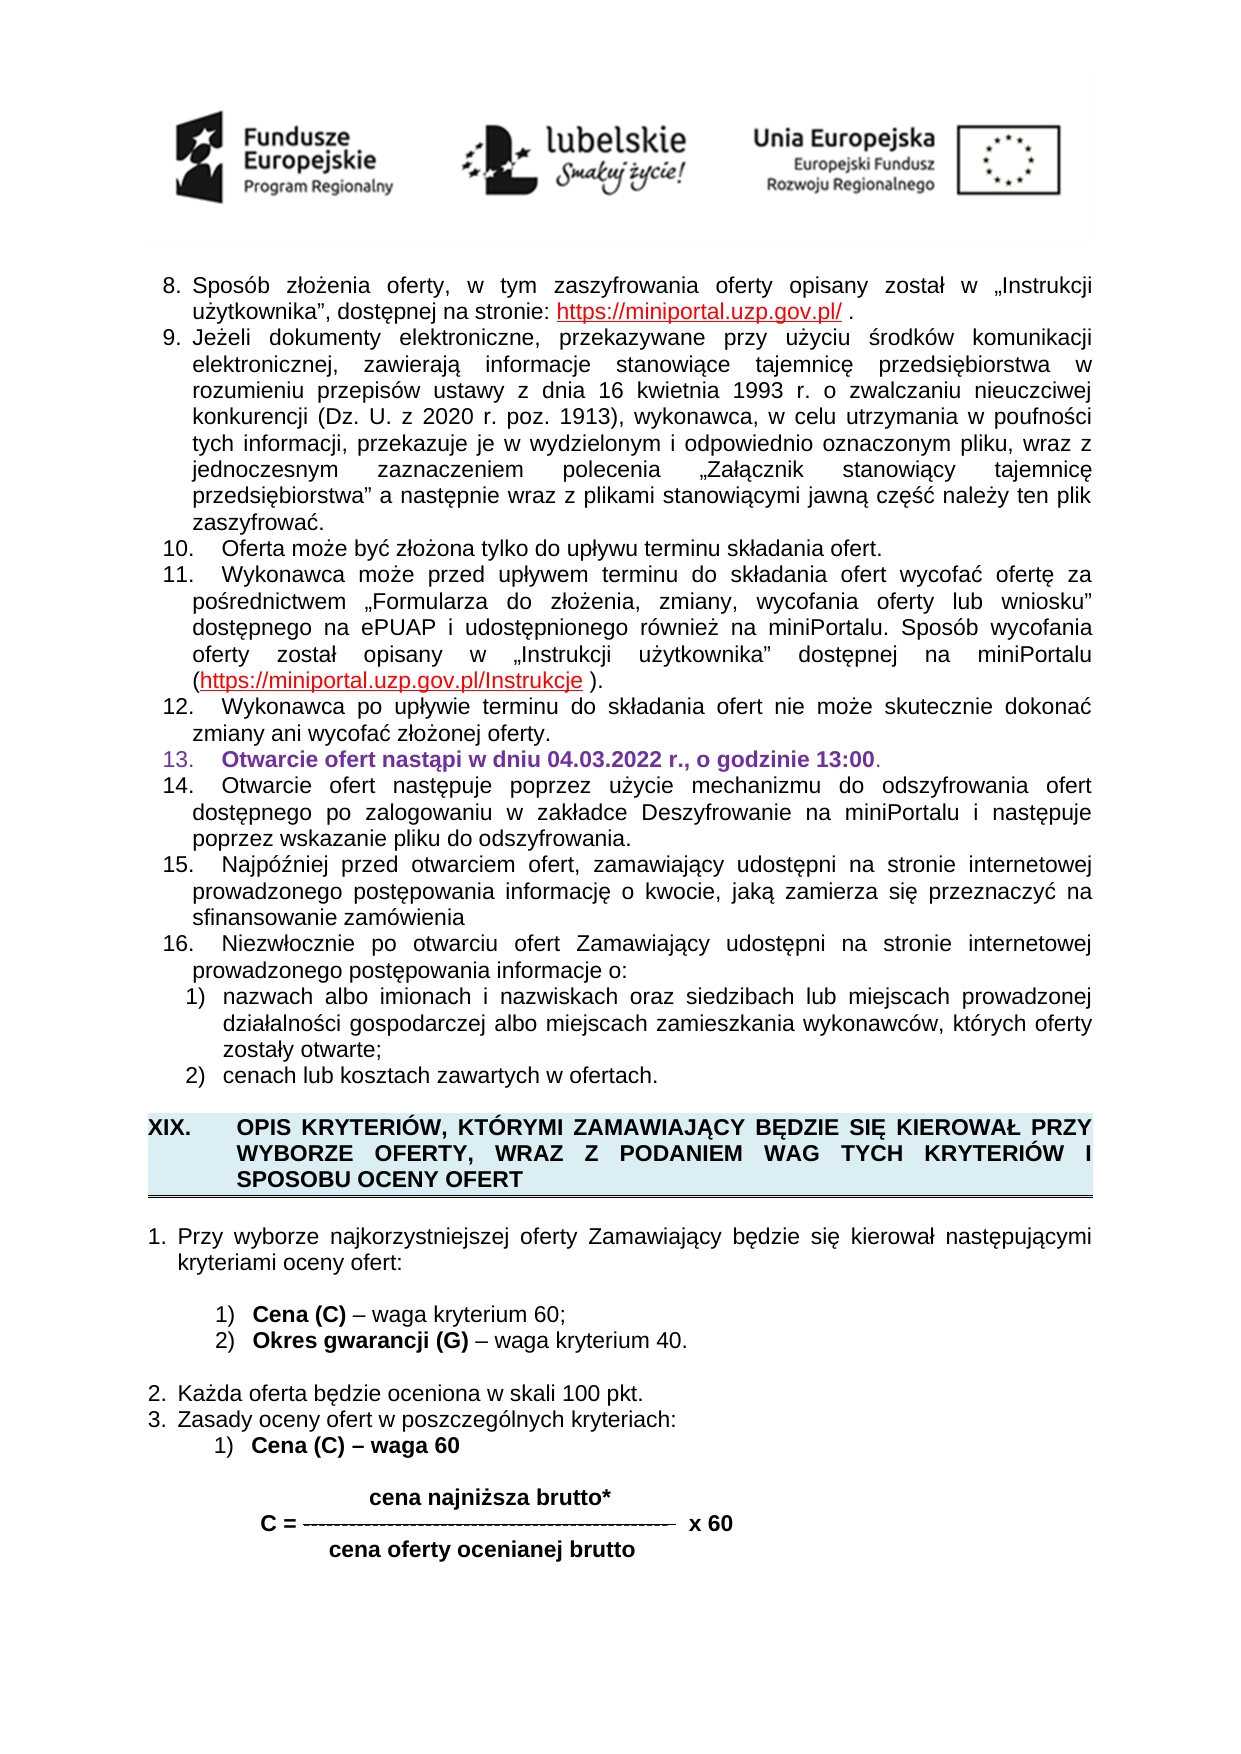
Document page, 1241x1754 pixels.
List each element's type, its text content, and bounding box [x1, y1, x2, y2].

list Najpóźniej przed otwarciem ofert, zamawiający udostępni na stronie internetowej prowadzonego postępowania informację o kwocie, jaką zamierza się przeznaczyć na sfinansowanie zamówienia [162, 851, 1093, 930]
list Niezwłocznie po otwarciu ofert Zamawiający udostępni na stronie internetowej prowadzonego postępowania informacje o: [162, 930, 1093, 983]
text XIX. OPIS KRYTERIÓW, KTÓRYMI ZAMAWIAJĄCY BĘDZIE SIĘ KIEROWAŁ PRZY WYBORZE OFERTY, WRAZ Z PODANIEM WAG TYCH KRYTERIÓW I SPOSOBU OCENY OFERT [148, 1113, 1093, 1195]
list Jeżeli dokumenty elektroniczne, przekazywane przy użyciu środków komunikacji elektronicznej, zawierają informacje stanowiące tajemnicę przedsiębiorstwa w rozumieniu przepisów ustawy z dnia 16 kwietnia 1993 r. o zwalczaniu nieuczciwej konkurencji (Dz. U. z 2020 r. poz. 1913), wykonawca, w celu utrzymania w poufności tych informacji, przekazuje je w wydzielonym i odpowiednio oznaczonym pliku, wraz z jednoczesnym zaznaczeniem polecenia „Załącznik stanowiący tajemnicę przedsiębiorstwa” a następnie wraz z plikami stanowiącymi jawną część należy ten plik zaszyfrować. [162, 324, 1093, 535]
picture [147, 73, 1093, 243]
text cena najniższa brutto* [369, 1484, 1093, 1510]
list Przy wyborze najkorzystniejszej oferty Zamawiający będzie się kierował następującymi kryteriami oceny ofert: [148, 1223, 1093, 1276]
list cenach lub kosztach zawartych w ofertach. [185, 1062, 1093, 1088]
list nazwach albo imionach i nazwiskach oraz siedzibach lub miejscach prowadzonej działalności gospodarczej albo miejscach zamieszkania wykonawców, których oferty zostały otwarte; [185, 983, 1093, 1062]
text cena oferty ocenianej brutto [328, 1536, 1093, 1563]
list Sposób złożenia oferty, w tym zaszyfrowania oferty opisany został w „Instrukcji użytkownika”, dostępnej na stronie: https://miniportal.uzp.gov.pl/ . [162, 272, 1093, 324]
list Każda oferta będzie oceniona w skali 100 pkt. [148, 1379, 1093, 1406]
list Otwarcie ofert nastąpi w dniu 04.03.2022 r., o godzinie 13:00. [162, 746, 1093, 772]
list Okres gwarancji (G) – waga kryterium 40. [215, 1327, 1093, 1353]
list Cena (C) – waga kryterium 60; [215, 1301, 1093, 1327]
list Otwarcie ofert następuje poprzez użycie mechanizmu do odszyfrowania ofert dostępnego po zalogowaniu w zakładce Deszyfrowanie na miniPortalu i następuje poprzez wskazanie pliku do odszyfrowania. [162, 772, 1093, 851]
list Wykonawca może przed upływem terminu do składania ofert wycofać ofertę za pośrednictwem „Formularza do złożenia, zmiany, wycofania oferty lub wniosku” dostępnego na ePUAP i udostępnionego również na miniPortalu. Sposób wycofania oferty został opisany w „Instrukcji użytkownika” dostępnej na miniPortalu (https://miniportal.uzp.gov.pl/Instrukcje ). [162, 561, 1093, 693]
list Oferta może być złożona tylko do upływu terminu składania ofert. [162, 535, 1093, 561]
list Cena (C) – waga 60 [213, 1432, 1093, 1459]
text C = ------------------------------------------------ x 60 [260, 1510, 1093, 1536]
list Zasady oceny ofert w poszczególnych kryteriach: [148, 1406, 1093, 1432]
list Wykonawca po upływie terminu do składania ofert nie może skutecznie dokonać zmiany ani wycofać złożonej oferty. [162, 693, 1093, 746]
